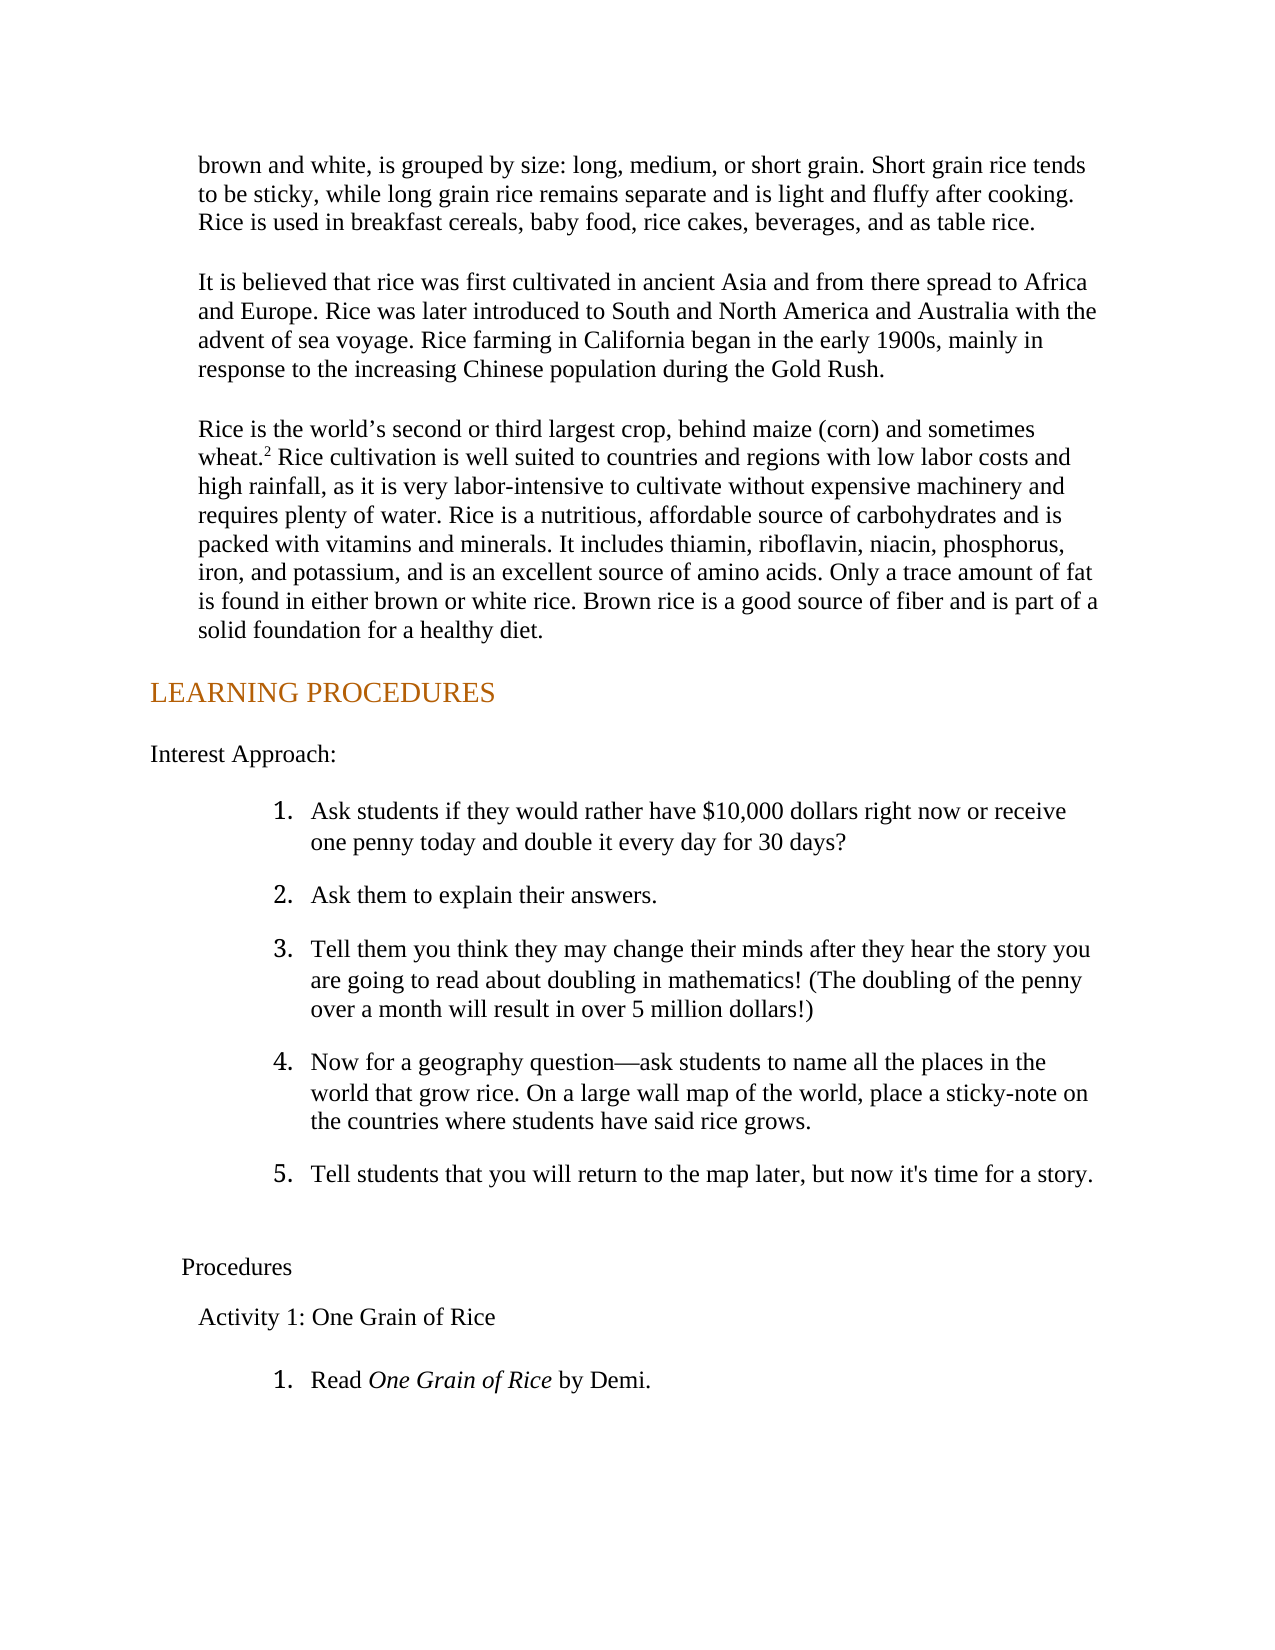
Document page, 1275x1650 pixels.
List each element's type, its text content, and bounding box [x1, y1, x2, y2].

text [198, 150, 1102, 236]
list Tell them you think they may change their minds after they hear the story you are going to read about doubling in mathematics! (The doubling of the penny over a month will result in over 5 million dollars!) [273, 931, 1102, 1023]
text It is believed that rice was first cultivated in ancient Asia and from there spread to Africa and Europe. Rice was later introduced to South and North America and Australia with the advent of sea voyage. Rice farming in California began in the early 1900s, mainly in response to the increasing Chinese population during the Gold Rush. [198, 267, 1102, 382]
text Rice is the world’s second or third largest crop, behind maize (corn) and sometimes wheat.2 Rice cultivation is well suited to countries and regions with low labor costs and high rainfall, as it is very labor-intensive to cultivate without expensive machinery and requires plenty of water. Rice is a nutritious, affordable source of carbohydrates and is packed with vitamins and minerals. It includes thiamin, riboflavin, niacin, phosphorus, iron, and potassium, and is an excellent source of amino acids. Only a trace amount of fat is found in either brown or white rice. Brown rice is a good source of fiber and is part of a solid foundation for a healthy diet. [198, 414, 1102, 644]
list Read One Grain of Rice by Demi. [273, 1362, 1102, 1396]
list Tell students that you will return to the map later, but now it's time for a story. [273, 1156, 1102, 1190]
text Interest Approach: [150, 739, 1125, 767]
subtitle LEARNING PROCEDURES [150, 675, 1125, 708]
subtitle Procedures [181, 1252, 1125, 1281]
list Ask them to explain their answers. [273, 876, 1102, 910]
list Ask students if they would rather have $10,000 dollars right now or receive one penny today and double it every day for 30 days? [273, 793, 1102, 855]
text Activity 1: One Grain of Rice [198, 1302, 1102, 1331]
list Now for a geography question—ask students to name all the places in the world that grow rice. On a large wall map of the world, place a sticky-note on the countries where students have said rice grows. [273, 1043, 1102, 1135]
